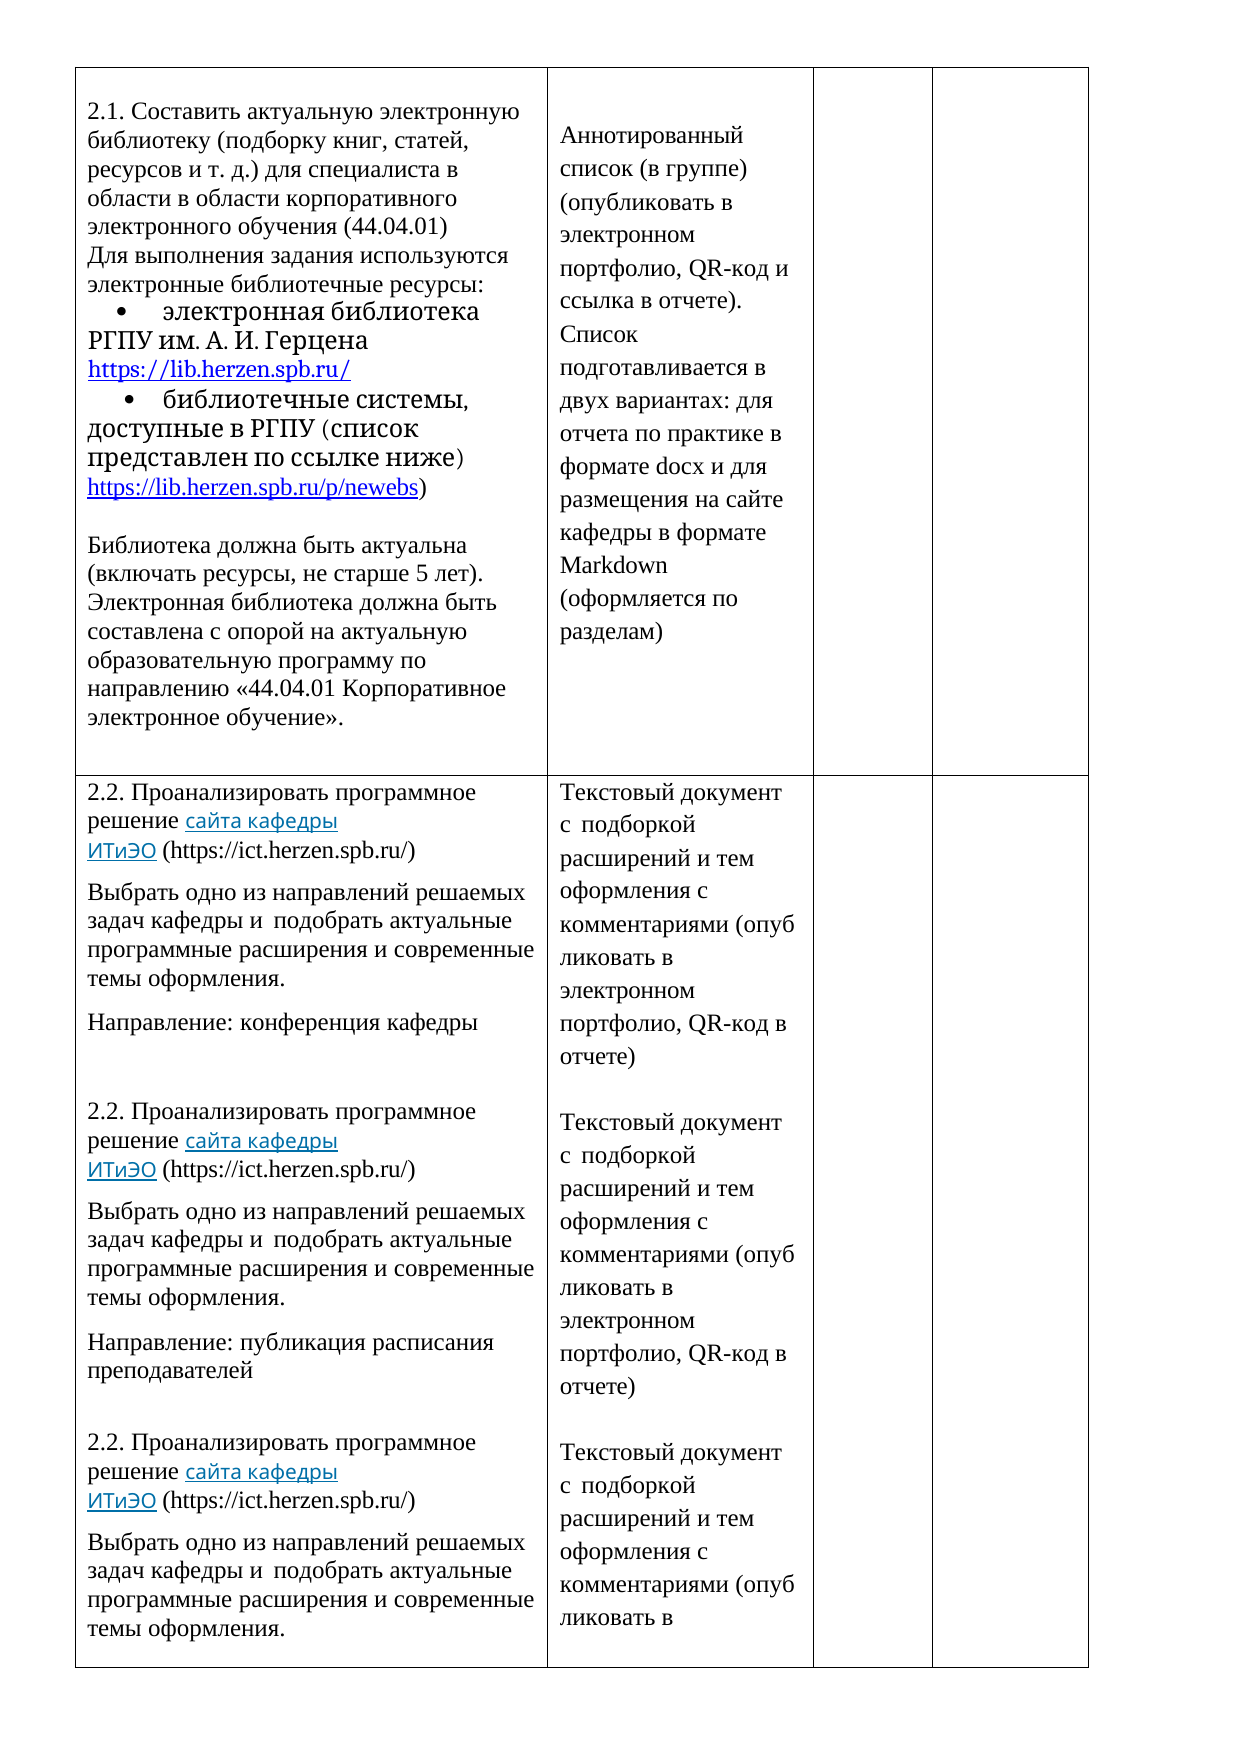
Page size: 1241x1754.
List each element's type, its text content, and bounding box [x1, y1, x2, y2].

table_cell 2.2. Проанализировать программное решение сайта кафедры ИТиЭО (https://ict.herzen.spb.ru/) Выбрать одно из направлений решаемых задач кафедры и подобрать актуальные программные расширения и современные темы оформления. Направление: конференция кафедры 2.2. Проанализировать программное решение сайта кафедры ИТиЭО (https://ict.herzen.spb.ru/) Выбрать одно из направлений решаемых задач кафедры и подобрать актуальные программные расширения и современные темы оформления. Направление: публикация расписания преподавателей 2.2. Проанализировать программное решение сайта кафедры ИТиЭО (https://ict.herzen.spb.ru/) Выбрать одно из направлений решаемых задач кафедры и подобрать актуальные программные расширения и современные темы оформления. [76, 776, 547, 1667]
table_cell [814, 776, 932, 1667]
table_cell [933, 776, 1088, 1667]
table_header Составить актуальную электронную библиотеку (подборку книг, статей, ресурсов и т. д.) для специалиста в области в области корпоративного электронного обучения (44.04.01) Для выполнения задания используются электронные библиотечные ресурсы: электронная библиотека РГПУ им. А. И. Герцена https://lib.herzen.spb.ru/ библиотечные системы, доступные в РГПУ (список представлен по ссылке ниже) https://lib.herzen.spb.ru/p/newebs) Библиотека должна быть актуальна (включать ресурсы, не старше 5 лет). Электронная библиотека должна быть составлена с опорой на актуальную образовательную программу по направлению «44.04.01 Корпоративное электронное обучение». [76, 68, 547, 775]
table_header [814, 68, 932, 775]
table_header Аннотированный список (в группе) (опубликовать в электронном портфолио, QR-код и ссылка в отчете). Список подготавливается в двух вариантах: для отчета по практике в формате docx и для размещения на сайте кафедры в формате Markdown (оформляется по разделам) [548, 68, 813, 775]
table_cell Текстовый документ с подборкой расширений и тем оформления с комментариями (опуб ликовать в электронном портфолио, QR-код в отчете) Текстовый документ с подборкой расширений и тем оформления с комментариями (опуб ликовать в электронном портфолио, QR-код в отчете) Текстовый документ с подборкой расширений и тем оформления с комментариями (опуб ликовать в [548, 776, 813, 1667]
table_header [933, 68, 1088, 775]
